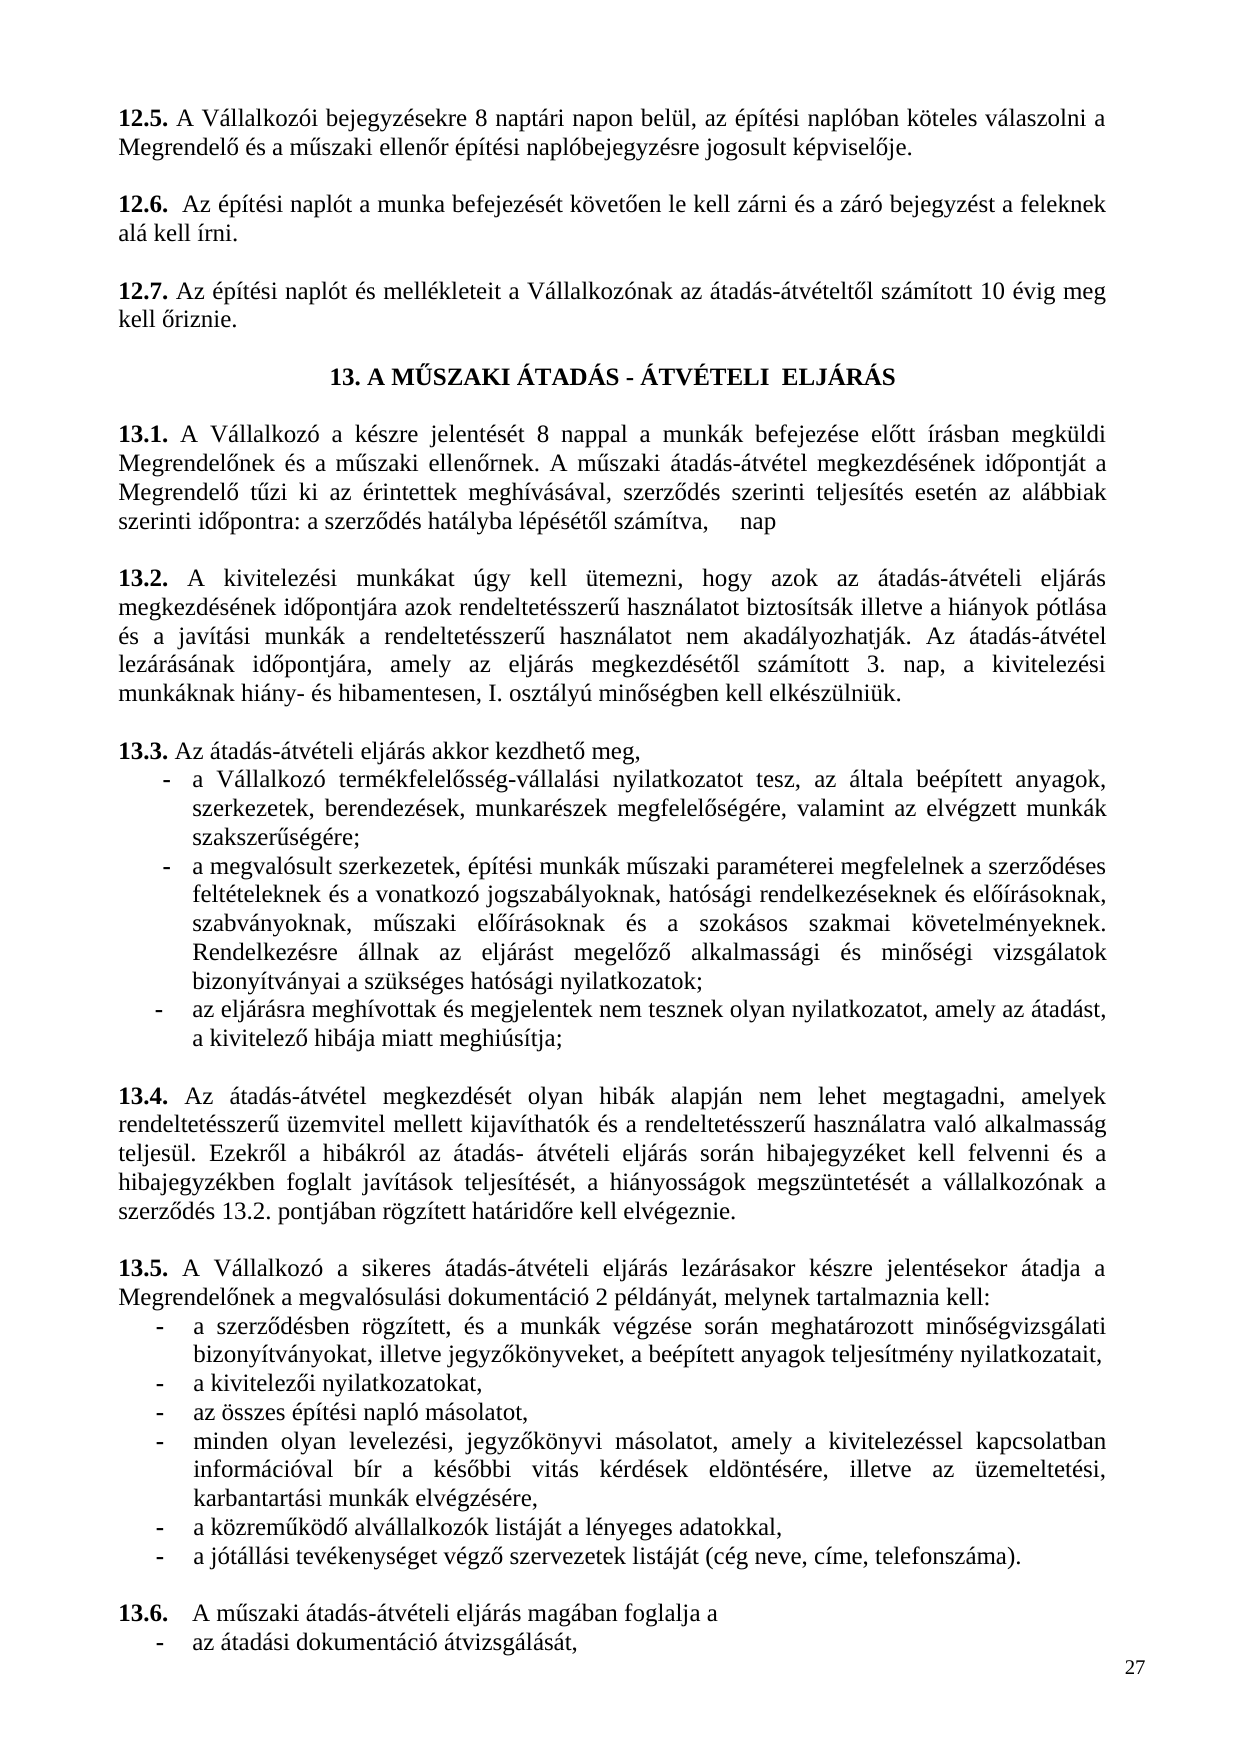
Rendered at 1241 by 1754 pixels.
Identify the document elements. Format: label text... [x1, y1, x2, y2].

text 13.5. A Vállalkozó a sikeres átadás-átvételi eljárás lezárásakor készre jelentésekor átadja a Megrendelőnek a megvalósulási dokumentáció 2 példányát, melynek tartalmaznia kell: [118, 1253, 1107, 1311]
list a szerződésben rögzített, és a munkák végzése során meghatározott minőségvizsgálati bizonyítványokat, illetve jegyzőkönyveket, a beépített anyagok teljesítmény nyilatkozatait, [156, 1311, 1107, 1368]
list a megvalósult szerkezetek, építési munkák műszaki paraméterei megfelelnek a szerződéses feltételeknek és a vonatkozó jogszabályoknak, hatósági rendelkezéseknek és előírásoknak, szabványoknak, műszaki előírásoknak és a szokásos szakmai követelményeknek. Rendelkezésre állnak az eljárást megelőző alkalmassági és minőségi vizsgálatok bizonyítványai a szükséges hatósági nyilatkozatok; [162, 851, 1107, 994]
list a Vállalkozó termékfelelősség-vállalási nyilatkozatot tesz, az általa beépített anyagok, szerkezetek, berendezések, munkarészek megfelelőségére, valamint az elvégzett munkák szakszerűségére; [162, 764, 1107, 851]
list a jótállási tevékenységet végző szervezetek listáját (cég neve, címe, telefonszáma). [156, 1541, 1107, 1569]
list az összes építési napló másolatot, [156, 1397, 1107, 1426]
text 12.7. Az építési naplót és mellékleteit a Vállalkozónak az átadás-átvételtől számított 10 évig meg kell őriznie. [118, 276, 1107, 333]
list a közreműködő alvállalkozók listáját a lényeges adatokkal, [156, 1512, 1107, 1541]
text 13.6. A műszaki átadás-átvételi eljárás magában foglalja a [118, 1598, 1107, 1627]
list minden olyan levelezési, jegyzőkönyvi másolatot, amely a kivitelezéssel kapcsolatban információval bír a későbbi vitás kérdések eldöntésére, illetve az üzemeltetési, karbantartási munkák elvégzésére, [156, 1426, 1107, 1512]
list az átadási dokumentáció átvizsgálását, [156, 1627, 1107, 1656]
text 13.3. Az átadás-átvételi eljárás akkor kezdhető meg, [118, 736, 1107, 764]
text 13.1. A Vállalkozó a készre jelentését 8 nappal a munkák befejezése előtt írásban megküldi Megrendelőnek és a műszaki ellenőrnek. A műszaki átadás-átvétel megkezdésének időpontját a Megrendelő tűzi ki az érintettek meghívásával, szerződés szerinti teljesítés esetén az alábbiak szerinti időpontra: a szerződés hatályba lépésétől számítva, nap [118, 419, 1107, 534]
text 13. A MŰSZAKI ÁTADÁS - ÁTVÉTELI ELJÁRÁS [118, 362, 1107, 391]
text 13.2. A kivitelezési munkákat úgy kell ütemezni, hogy azok az átadás-átvételi eljárás megkezdésének időpontjára azok rendeltetésszerű használatot biztosítsák illetve a hiányok pótlása és a javítási munkák a rendeltetésszerű használatot nem akadályozhatják. Az átadás-átvétel lezárásának időpontjára, amely az eljárás megkezdésétől számított 3. nap, a kivitelezési munkáknak hiány- és hibamentesen, I. osztályú minőségben kell elkészülniük. [118, 563, 1107, 707]
text 12.6. Az építési naplót a munka befejezését követően le kell zárni és a záró bejegyzést a feleknek alá kell írni. [118, 189, 1107, 247]
list az eljárásra meghívottak és megjelentek nem tesznek olyan nyilatkozatot, amely az átadást, a kivitelező hibája miatt meghiúsítja; [154, 994, 1107, 1052]
text 12.5. A Vállalkozói bejegyzésekre 8 naptári napon belül, az építési naplóban köteles válaszolni a Megrendelő és a műszaki ellenőr építési naplóbejegyzésre jogosult képviselője. [118, 103, 1107, 161]
list a kivitelezői nyilatkozatokat, [156, 1368, 1107, 1397]
text 13.4. Az átadás-átvétel megkezdését olyan hibák alapján nem lehet megtagadni, amelyek rendeltetésszerű üzemvitel mellett kijavíthatók és a rendeltetésszerű használatra való alkalmasság teljesül. Ezekről a hibákról az átadás- átvételi eljárás során hibajegyzéket kell felvenni és a hibajegyzékben foglalt javítások teljesítését, a hiányosságok megszüntetését a vállalkozónak a szerződés 13.2. pontjában rögzített határidőre kell elvégeznie. [118, 1081, 1107, 1224]
